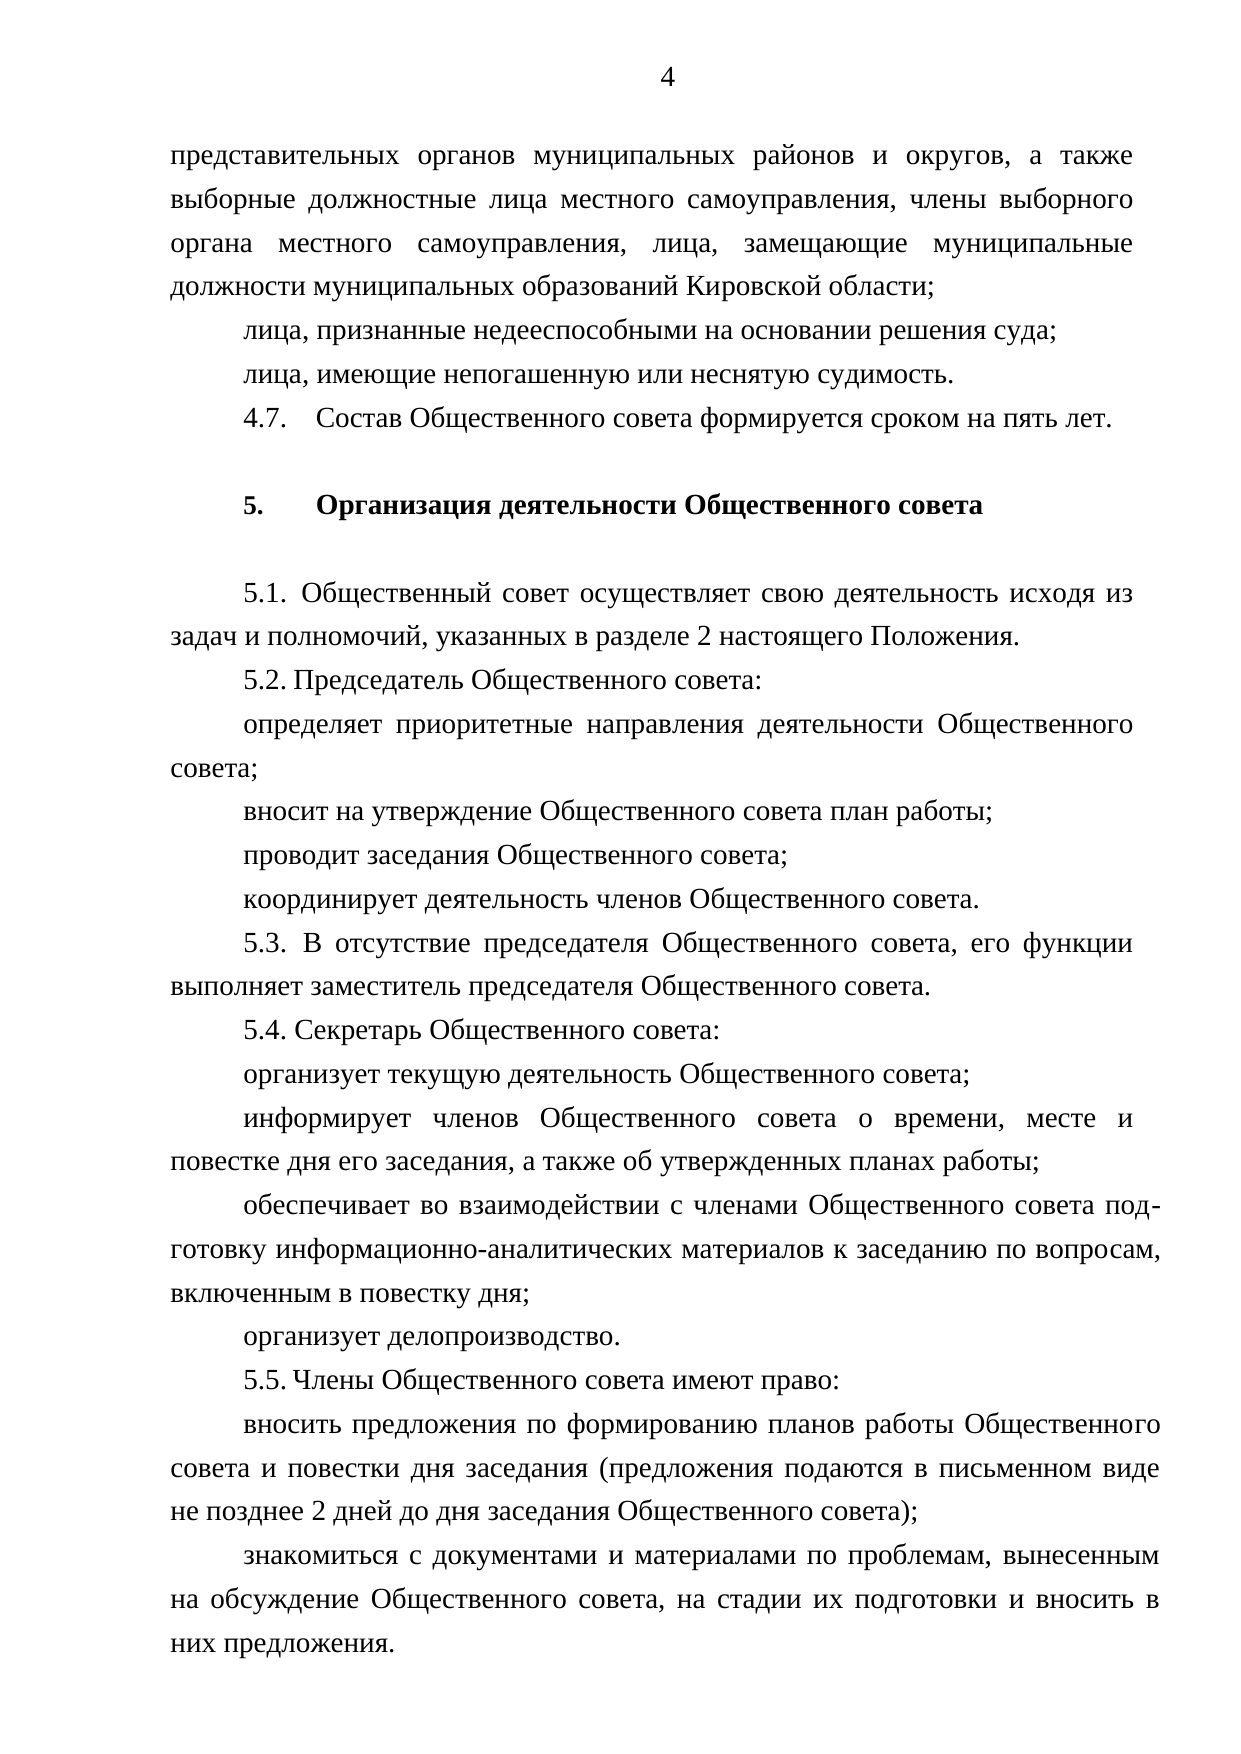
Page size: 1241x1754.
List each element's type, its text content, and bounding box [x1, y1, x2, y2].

list Председатель Общественного совета: [170, 654, 1167, 698]
list Секретарь Общественного совета: [170, 1004, 1167, 1048]
text информирует членов Общественного совета о времени, месте и повестке дня его заседания, а также об утвержденных планах работы; [170, 1092, 1134, 1179]
list Общественный совет осуществляет свою деятельность исходя из задач и полномочий, указанных в разделе 2 настоящего Положения. [170, 567, 1134, 654]
list В отсутствие председателя Общественного совета, его функции выполняет заместитель председателя Общественного совета. [170, 917, 1134, 1004]
text организует делопроизводство. [170, 1311, 1167, 1354]
text обеспечивает во взаимодействии с членами Общественного совета подготовку информационно-аналитических материалов к заседанию по вопросам, включенным в повестку дня; [170, 1179, 1161, 1311]
text проводит заседания Общественного совета; [170, 829, 1167, 873]
list Организация деятельности Общественного совета [170, 479, 1167, 523]
list Состав Общественного совета формируется сроком на пять лет. [170, 392, 1167, 436]
text вносит на утверждение Общественного совета план работы; [170, 786, 1167, 829]
text лица, имеющие непогашенную или неснятую судимость. [170, 348, 1167, 392]
text лица, признанные недееспособными на основании решения суда; [170, 304, 1167, 348]
text определяет приоритетные направления деятельности Общественного совета; [170, 698, 1134, 786]
text организует текущую деятельность Общественного совета; [170, 1048, 1167, 1092]
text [170, 129, 1134, 304]
text координирует деятельность членов Общественного совета. [170, 873, 1167, 917]
text знакомиться с документами и материалами по проблемам, вынесенным на обсуждение Общественного совета, на стадии их подготовки и вносить в них предложения. [170, 1529, 1161, 1661]
list Члены Общественного совета имеют право: [170, 1354, 1167, 1398]
text вносить предложения по формированию планов работы Общественного совета и повестки дня заседания (предложения подаются в письменном виде не позднее 2 дней до дня заседания Общественного совета); [170, 1398, 1161, 1529]
